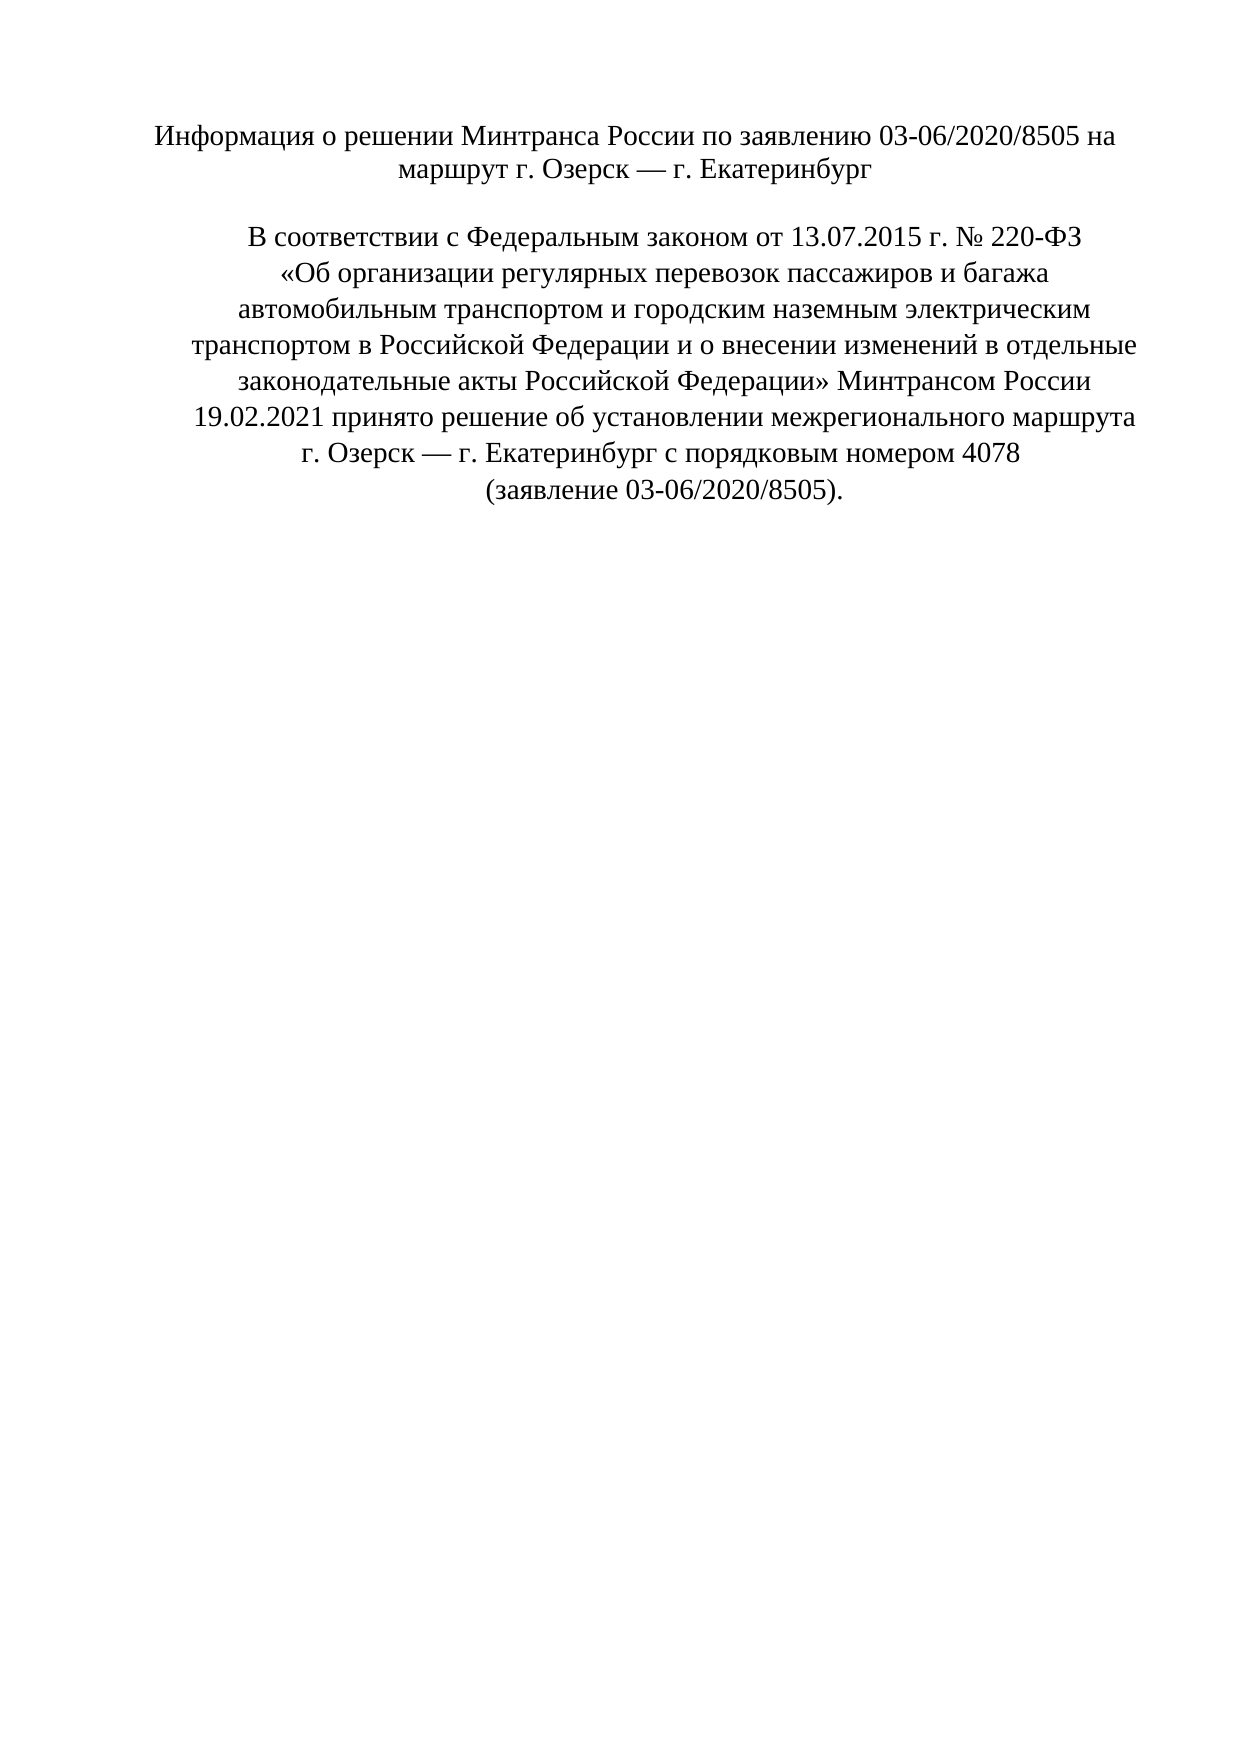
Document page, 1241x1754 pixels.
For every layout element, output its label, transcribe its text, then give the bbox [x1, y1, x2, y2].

text Информация о решении Минтранса России по заявлению 03-06/2020/8505 на маршрут г. Озерск — г. Екатеринбург [118, 118, 1152, 185]
text В соответствии с Федеральным законом от 13.07.2015 г. № 220-ФЗ «Об организации регулярных перевозок пассажиров и багажа автомобильным транспортом и городским наземным электрическим транспортом в Российской Федерации и о внесении изменений в отдельные законодательные акты Российской Федерации» Минтрансом России 19.02.2021 принято решение об установлении межрегионального маршрута г. Озерск — г. Екатеринбург с порядковым номером 4078 (заявление 03-06/2020/8505). [177, 219, 1152, 505]
